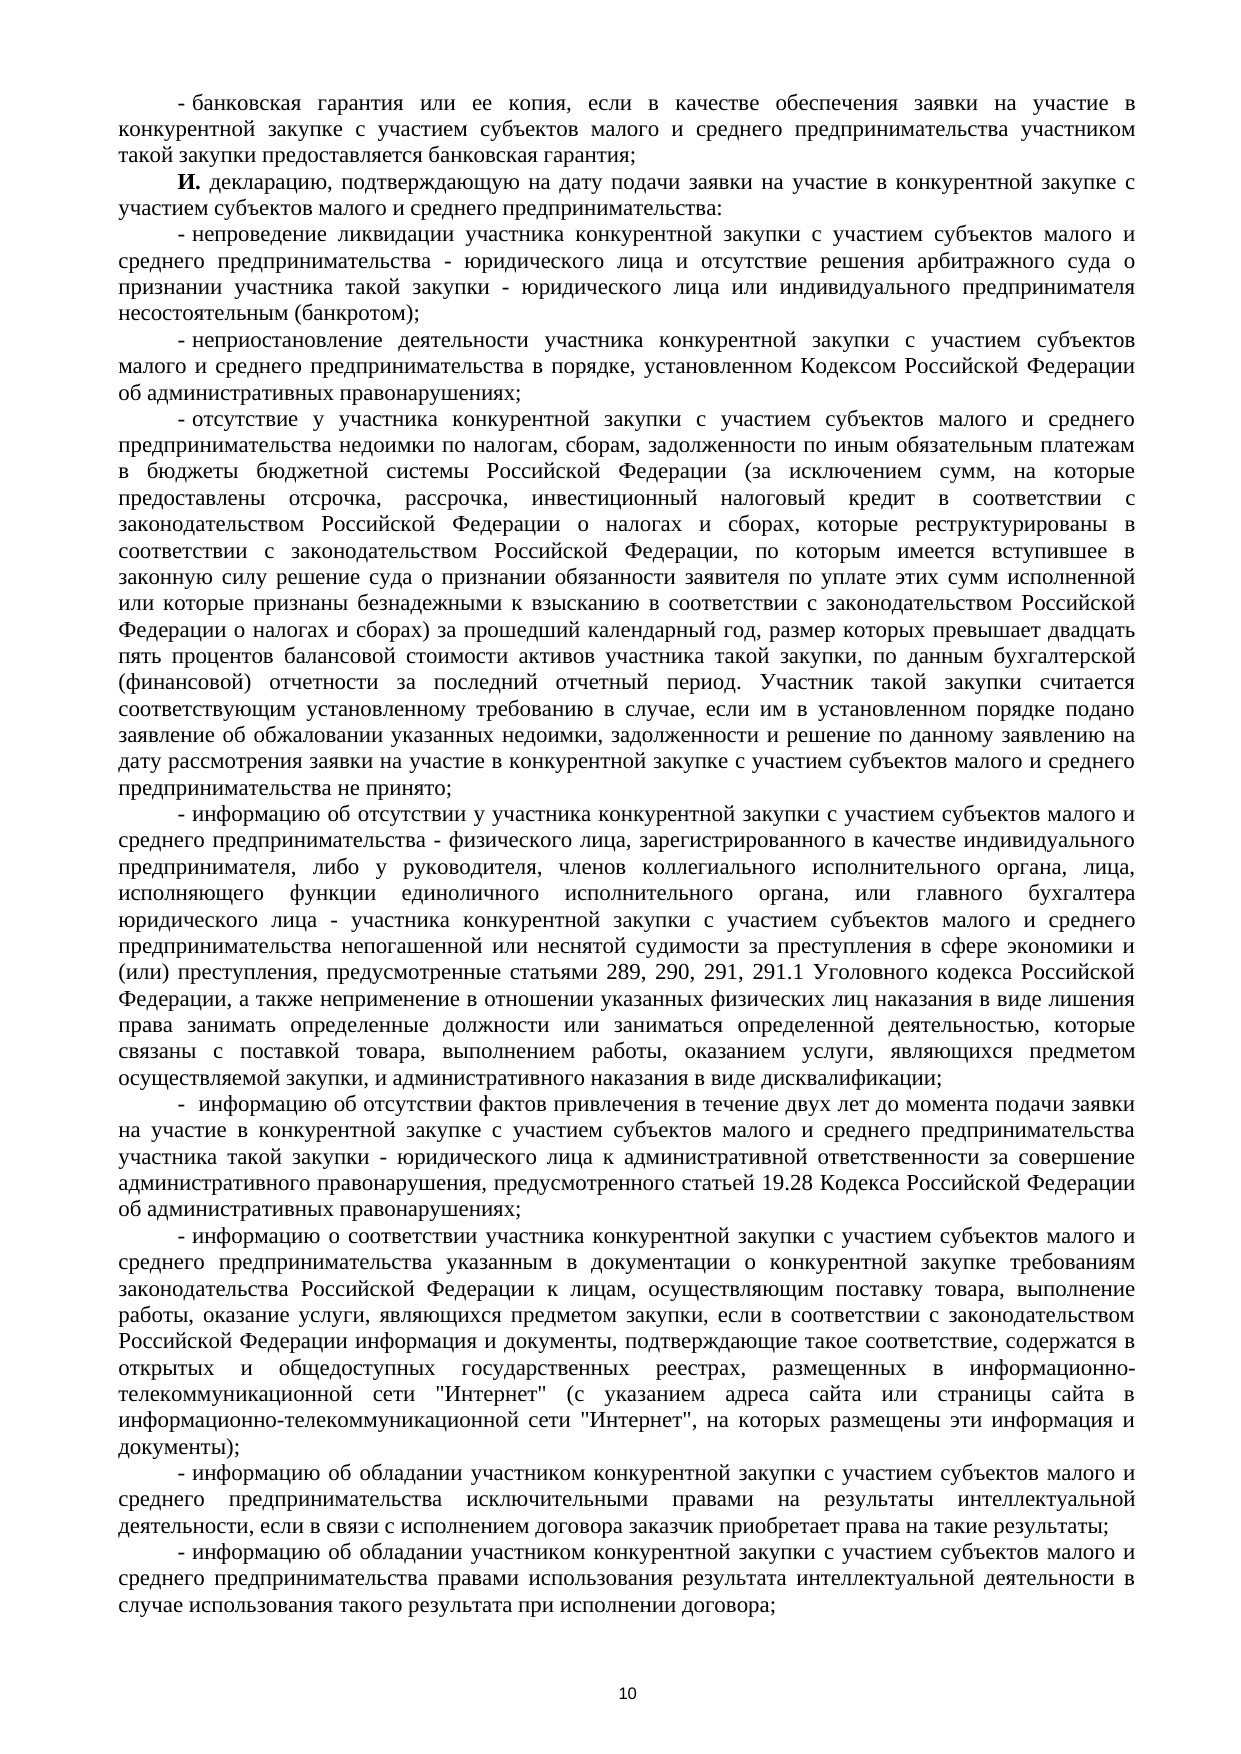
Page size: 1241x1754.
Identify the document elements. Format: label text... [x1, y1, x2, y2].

list информацию об обладании участником конкурентной закупки с участием субъектов малого и среднего предпринимательства правами использования результата интеллектуальной деятельности в случае использования такого результата при исполнении договора; [118, 1538, 1137, 1617]
list отсутствие у участника конкурентной закупки с участием субъектов малого и среднего предпринимательства недоимки по налогам, сборам, задолженности по иным обязательным платежам в бюджеты бюджетной системы Российской Федерации (за исключением сумм, на которые предоставлены отсрочка, рассрочка, инвестиционный налоговый кредит в соответствии с законодательством Российской Федерации о налогах и сборах, которые реструктурированы в соответствии с законодательством Российской Федерации, по которым имеется вступившее в законную силу решение суда о признании обязанности заявителя по уплате этих сумм исполненной или которые признаны безнадежными к взысканию в соответствии с законодательством Российской Федерации о налогах и сборах) за прошедший календарный год, размер которых превышает двадцать пять процентов балансовой стоимости активов участника такой закупки, по данным бухгалтерской (финансовой) отчетности за последний отчетный период. Участник такой закупки считается соответствующим установленному требованию в случае, если им в установленном порядке подано заявление об обжаловании указанных недоимки, задолженности и решение по данному заявлению на дату рассмотрения заявки на участие в конкурентной закупке с участием субъектов малого и среднего предпринимательства не принято; [118, 405, 1137, 800]
list информацию о соответствии участника конкурентной закупки с участием субъектов малого и среднего предпринимательства указанным в документации о конкурентной закупке требованиям законодательства Российской Федерации к лицам, осуществляющим поставку товара, выполнение работы, оказание услуги, являющихся предметом закупки, если в соответствии с законодательством Российской Федерации информация и документы, подтверждающие такое соответствие, содержатся в открытых и общедоступных государственных реестрах, размещенных в информационно-телекоммуникационной сети "Интернет" (с указанием адреса сайта или страницы сайта в информационно-телекоммуникационной сети "Интернет", на которых размещены эти информация и документы); [118, 1222, 1137, 1459]
list информацию об обладании участником конкурентной закупки с участием субъектов малого и среднего предпринимательства исключительными правами на результаты интеллектуальной деятельности, если в связи с исполнением договора заказчик приобретает права на такие результаты; [118, 1459, 1137, 1538]
list непроведение ликвидации участника конкурентной закупки с участием субъектов малого и среднего предпринимательства - юридического лица и отсутствие решения арбитражного суда о признании участника такой закупки - юридического лица или индивидуального предпринимателя несостоятельным (банкротом); [118, 220, 1137, 326]
list информацию об отсутствии у участника конкурентной закупки с участием субъектов малого и среднего предпринимательства - физического лица, зарегистрированного в качестве индивидуального предпринимателя, либо у руководителя, членов коллегиального исполнительного органа, лица, исполняющего функции единоличного исполнительного органа, или главного бухгалтера юридического лица - участника конкурентной закупки с участием субъектов малого и среднего предпринимательства непогашенной или неснятой судимости за преступления в сфере экономики и (или) преступления, предусмотренные статьями 289, 290, 291, 291.1 Уголовного кодекса Российской Федерации, а также неприменение в отношении указанных физических лиц наказания в виде лишения права занимать определенные должности или заниматься определенной деятельностью, которые связаны с поставкой товара, выполнением работы, оказанием услуги, являющихся предметом осуществляемой закупки, и административного наказания в виде дисквалификации; [118, 800, 1137, 1090]
list банковская гарантия или ее копия, если в качестве обеспечения заявки на участие в конкурентной закупке с участием субъектов малого и среднего предпринимательства участником такой закупки предоставляется банковская гарантия; [118, 89, 1137, 168]
list неприостановление деятельности участника конкурентной закупки с участием субъектов малого и среднего предпринимательства в порядке, установленном Кодексом Российской Федерации об административных правонарушениях; [118, 326, 1137, 405]
list информацию об отсутствии фактов привлечения в течение двух лет до момента подачи заявки на участие в конкурентной закупке с участием субъектов малого и среднего предпринимательства участника такой закупки - юридического лица к административной ответственности за совершение административного правонарушения, предусмотренного статьей 19.28 Кодекса Российской Федерации об административных правонарушениях; [118, 1090, 1137, 1222]
list И. декларацию, подтверждающую на дату подачи заявки на участие в конкурентной закупке с участием субъектов малого и среднего предпринимательства: [118, 168, 1137, 220]
